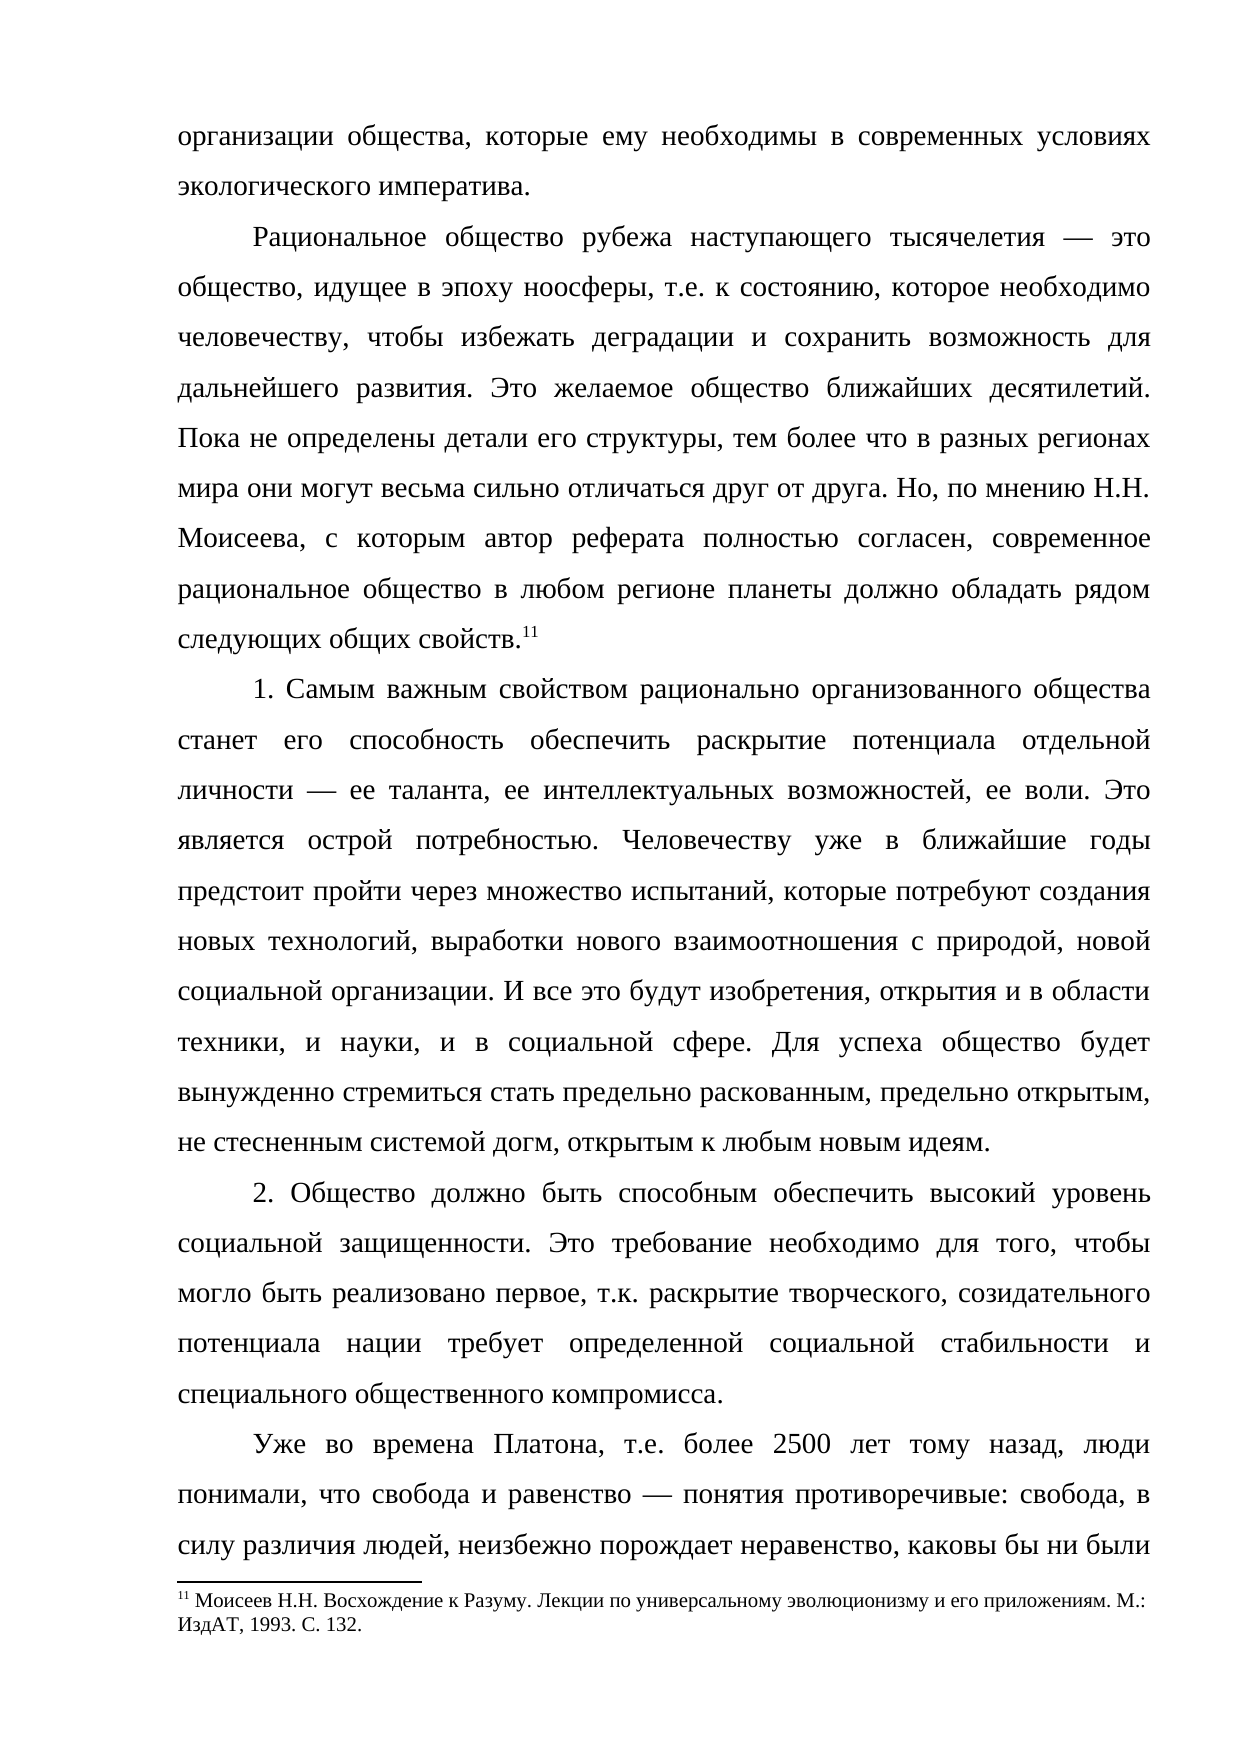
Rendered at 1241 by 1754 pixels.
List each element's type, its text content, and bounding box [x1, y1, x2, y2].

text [177, 1426, 1152, 1560]
text 2. Общество должно быть способным обеспечить высокий уровень социальной защищенности. Это требование необходимо для того, чтобы могло быть реализовано первое, т.к. раскрытие творческого, созидательного потенциала нации требует определенной социальной стабильности и специального общественного компромисса. [177, 1175, 1152, 1409]
text Рациональное общество рубежа наступающего тысячелетия — это общество, идущее в эпоху ноосферы, т.е. к состоянию, которое необходимо человечеству, чтобы избежать деградации и сохранить возможность для дальнейшего развития. Это желаемое общество ближайших десятилетий. Пока не определены детали его структуры, тем более что в разных регионах мира они могут весьма сильно отличаться друг от друга. Но, по мнению Н.Н. Моисеева, с которым автор реферата полностью согласен, современное рациональное общество в любом регионе планеты должно обладать рядом следующих общих свойств. [177, 219, 1152, 655]
text 1. Самым важным свойством рационально организованного общества станет его способность обеспечить раскрытие потенциала отдельной личности — ее таланта, ее интеллектуальных возможностей, ее воли. Это является острой потребностью. Человечеству уже в ближайшие годы предстоит пройти через множество испытаний, которые потребуют создания новых технологий, выработки нового взаимоотношения с природой, новой социальной организации. И все это будут изобретения, открытия и в области техники, и науки, и в социальной сфере. Для успеха общество будет вынужденно стремиться стать предельно раскованным, предельно открытым, не стесненным системой догм, открытым к любым новым идеям. [177, 672, 1152, 1158]
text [177, 118, 1152, 202]
